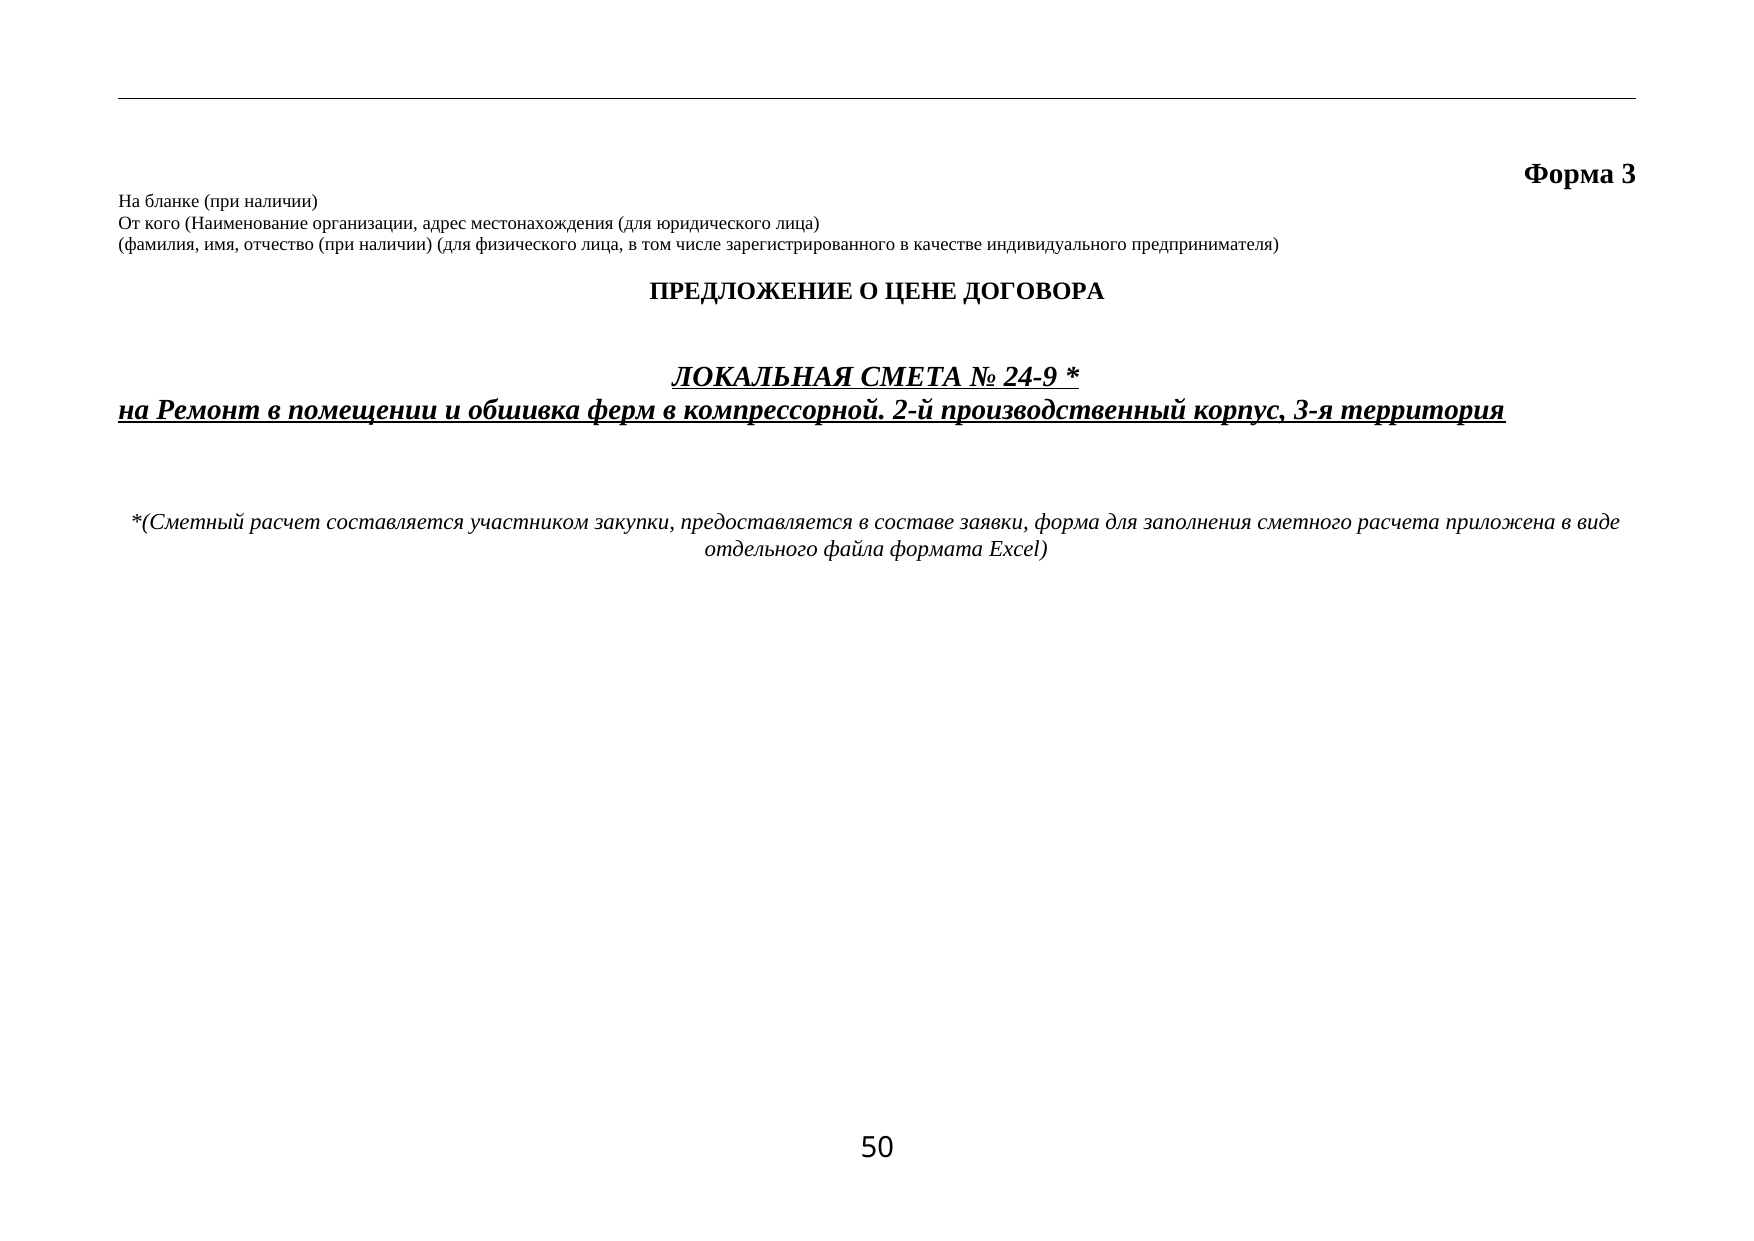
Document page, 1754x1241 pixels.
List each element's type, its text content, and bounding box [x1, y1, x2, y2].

text ПРЕДЛОЖЕНИЕ О ЦЕНЕ ДОГОВОРА [118, 276, 1636, 305]
list Форма 3 [236, 156, 1636, 190]
text на Ремонт в помещении и обшивка ферм в компрессорной. 2-й производственный корпус, 3-я территория [118, 392, 1636, 426]
text (фамилия, имя, отчество (при наличии) (для физического лица, в том числе зарегистрированного в качестве индивидуального предпринимателя) [118, 233, 1636, 255]
list На бланке (при наличии) [118, 190, 1636, 212]
text *(Сметный расчет составляется участником закупки, предоставляется в составе заявки, форма для заполнения сметного расчета приложена в виде отдельного файла формата Excel) [118, 508, 1636, 561]
text От кого (Наименование организации, адрес местонахождения (для юридического лица) [118, 212, 1636, 233]
text ЛОКАЛЬНАЯ СМЕТА № 24-9 * [118, 359, 1636, 392]
